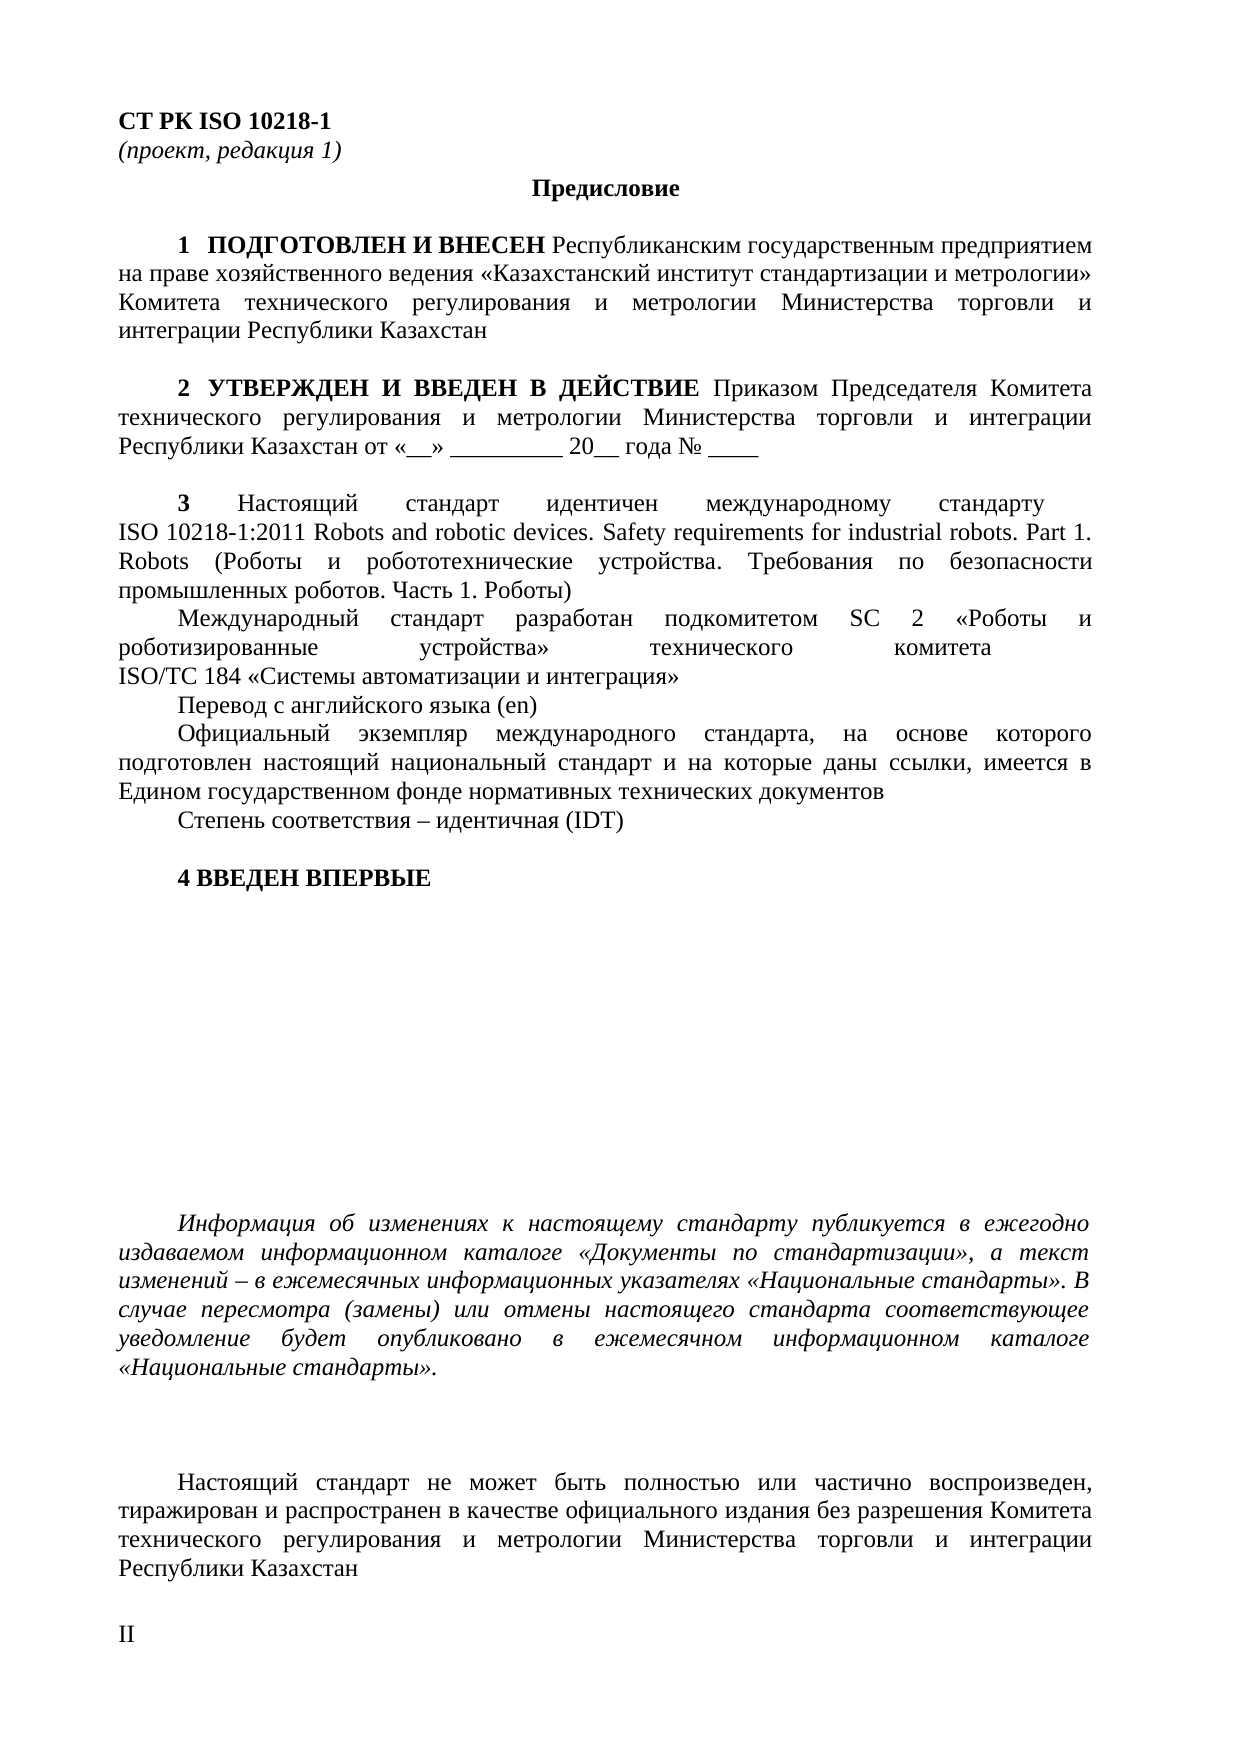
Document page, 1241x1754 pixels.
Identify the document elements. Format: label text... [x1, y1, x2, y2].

text Перевод с английского языка (en) [118, 690, 1092, 718]
text Предисловие [118, 173, 1093, 202]
text Официальный экземпляр международного стандарта, на основе которого подготовлен настоящий национальный стандарт и на которые даны ссылки, имеется в Едином государственном фонде нормативных технических документов [118, 718, 1092, 805]
text Информация об изменениях к настоящему стандарту публикуется в ежегодно издаваемом информационном каталоге «Документы по стандартизации», а текст изменений – в ежемесячных информационных указателях «Национальные стандарты». В случае пересмотра (замены) или отмены настоящего стандарта соответствующее уведомление будет опубликовано в ежемесячном информационном каталоге «Национальные стандарты». [118, 1208, 1092, 1380]
text Настоящий стандарт не может быть полностью или частично воспроизведен, тиражирован и распространен в качестве официального издания без разрешения Комитета технического регулирования и метрологии Министерства торговли и интеграции Республики Казахстан [118, 1467, 1093, 1582]
list ПОДГОТОВЛЕН И ВНЕСЕН Республиканским государственным предприятием на праве хозяйственного ведения «Казахстанский институт стандартизации и метрологии» Комитета технического регулирования и метрологии Министерства торговли и интеграции Республики Казахстан [118, 230, 1092, 345]
text Степень соответствия – идентичная (IDT) [118, 805, 1092, 833]
text 3 Настоящий стандарт идентичен международному стандарту ISO 10218-1:2011 Robots and robotic devices. Safety requirements for industrial robots. Part 1. Robots (Роботы и робототехнические устройства. Требования по безопасности промышленных роботов. Часть 1. Роботы) [118, 488, 1092, 603]
text Международный стандарт разработан подкомитетом SC 2 «Роботы и роботизированные устройства» технического комитета ISO/TC 184 «Системы автоматизации и интеграция» [118, 603, 1092, 690]
text 4 ВВЕДЕН ВПЕРВЫЕ [118, 863, 1092, 892]
list УТВЕРЖДЕН И ВВЕДЕН В ДЕЙСТВИЕ Приказом Председателя Комитета технического регулирования и метрологии Министерства торговли и интеграции Республики Казахстан от «__» _________ 20__ года № ____ [118, 373, 1092, 460]
